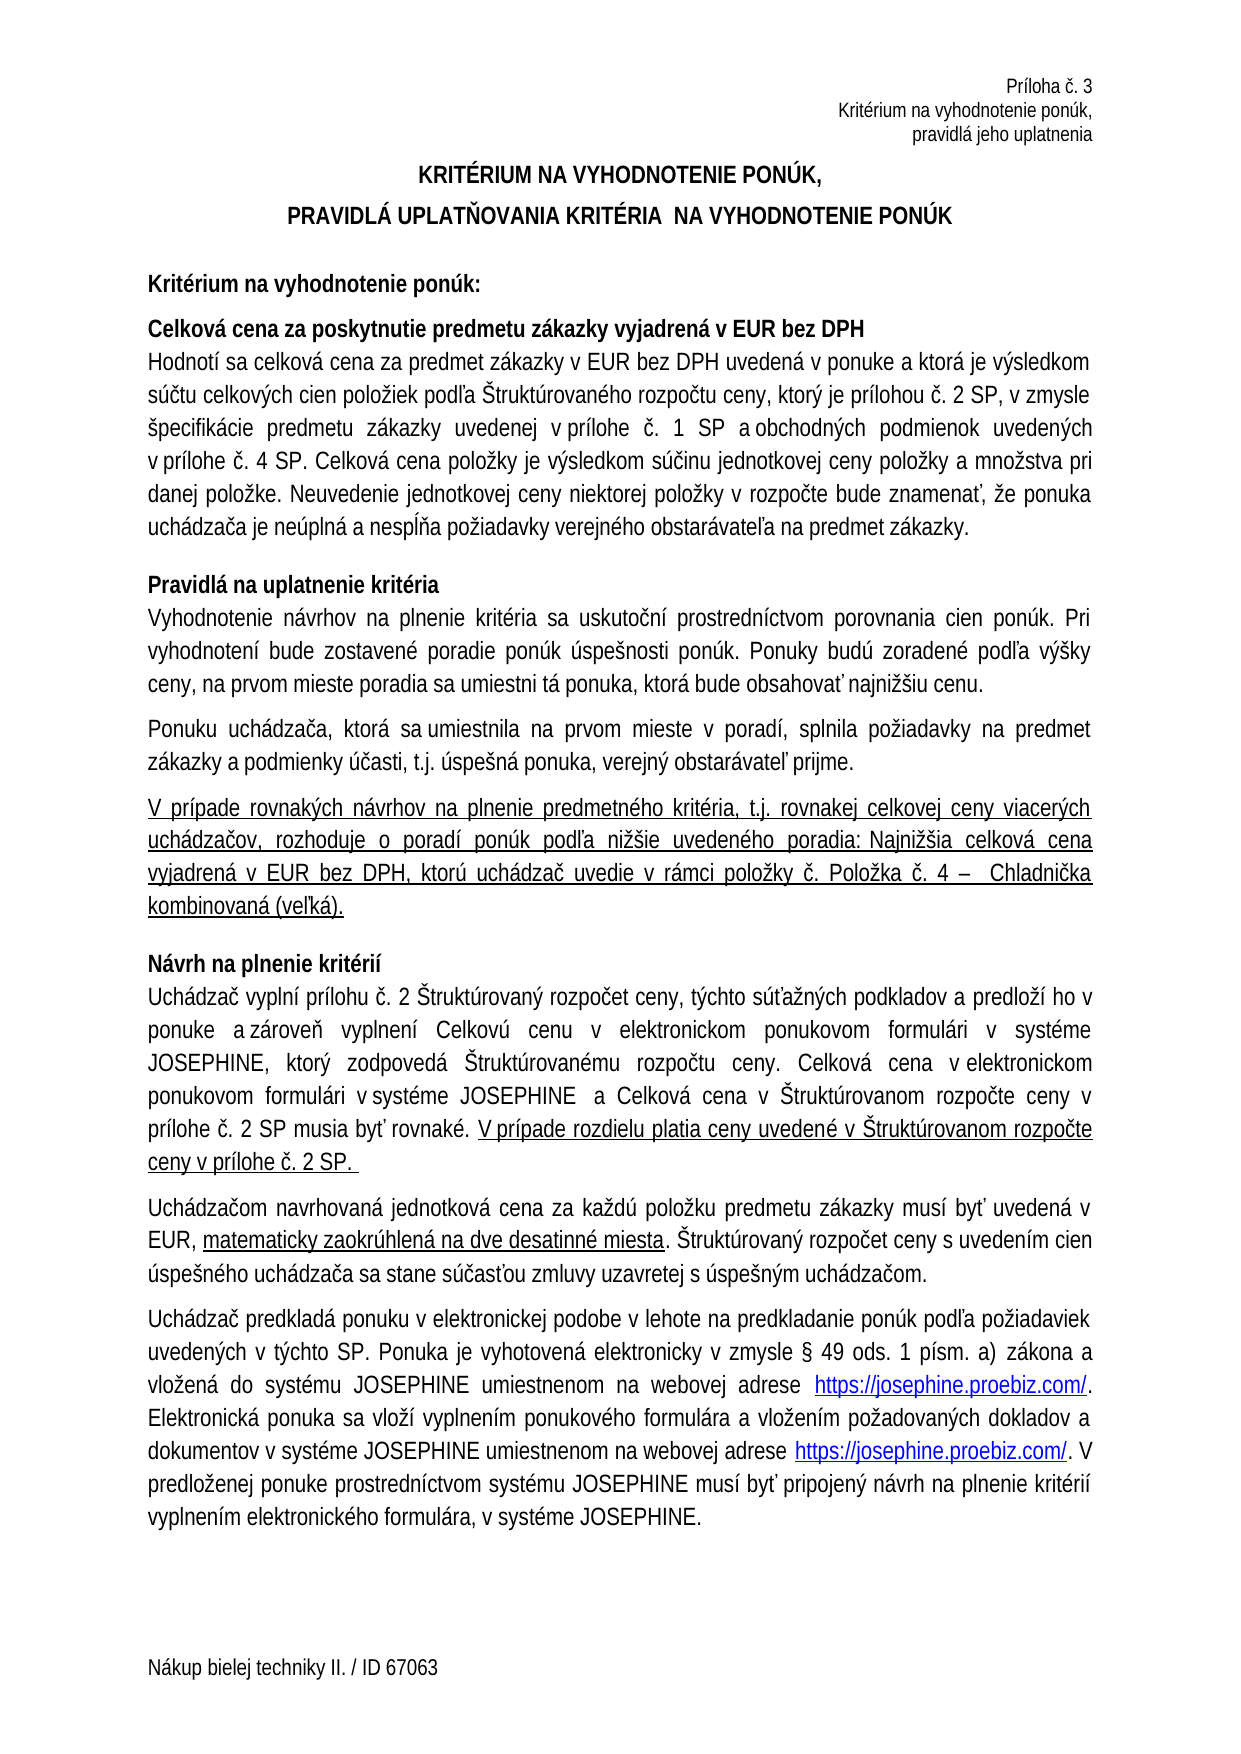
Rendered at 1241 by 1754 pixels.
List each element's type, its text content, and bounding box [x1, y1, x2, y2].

text V prípade rovnakých návrhov na plnenie predmetného kritéria, t.j. rovnakej celkovej ceny viacerých uchádzačov, rozhoduje o poradí ponúk podľa nižšie uvedeného poradia: Najnižšia celková cena vyjadrená v EUR bez DPH, ktorú uchádzač uvedie v rámci položky č. Položka č. 4 – Chladnička kombinovaná (veľká). [148, 885, 1093, 920]
text V prípade rovnakých návrhov na plnenie predmetného kritéria, t.j. rovnakej celkovej ceny viacerých uchádzačov, rozhoduje o poradí ponúk podľa nižšie uvedeného poradia: Najnižšia celková cena vyjadrená v EUR bez DPH, ktorú uchádzač uvedie v rámci položky č. Položka č. 4 – Chladnička kombinovaná (veľká). [148, 792, 1093, 850]
text V prípade rovnakých návrhov na plnenie predmetného kritéria, t.j. rovnakej celkovej ceny viacerých uchádzačov, rozhoduje o poradí ponúk podľa nižšie uvedeného poradia: Najnižšia celková cena vyjadrená v EUR bez DPH, ktorú uchádzač uvedie v rámci položky č. Položka č. 4 – Chladnička kombinovaná (veľká). [148, 852, 1093, 883]
text Uchádzač predkladá ponuku v elektronickej podobe v lehote na predkladanie ponúk podľa požiadaviek uvedených v týchto SP. Ponuka je vyhotovená elektronicky v zmysle § 49 ods. 1 písm. a) zákona a vložená do systému JOSEPHINE umiestnenom na webovej adrese https://josephine.proebiz.com/. Elektronická ponuka sa vloží vyplnením ponukového formulára a vložením požadovaných dokladov a dokumentov v systéme JOSEPHINE umiestnenom na webovej adrese https://josephine.proebiz.com/. V predloženej ponuke prostredníctvom systému JOSEPHINE musí byť pripojený návrh na plnenie kritérií vyplnením elektronického formulára, v systéme JOSEPHINE. [148, 1304, 1093, 1530]
text Uchádzač vyplní prílohu č. 2 Štruktúrovaný rozpočet ceny, týchto súťažných podkladov a predloží ho v ponuke a zároveň vyplnení Celkovú cenu v elektronickom ponukovom formulári v systéme JOSEPHINE, ktorý zodpovedá Štruktúrovanému rozpočtu ceny. Celková cena v elektronickom ponukovom formulári v systéme JOSEPHINE a Celková cena v Štruktúrovanom rozpočte ceny v prílohe č. 2 SP musia byť rovnaké. V prípade rozdielu platia ceny uvedené v Štruktúrovanom rozpočte ceny v prílohe č. 2 SP. [148, 982, 1093, 1176]
text Pravidlá na uplatnenie kritéria [148, 570, 1093, 598]
text Návrh na plnenie kritérií [148, 949, 1093, 978]
text KRITÉRIUM NA VYHODNOTENIE PONÚK, [148, 160, 1093, 189]
text Kritérium na vyhodnotenie ponúk: [148, 269, 1093, 297]
text PRAVIDLÁ UPLATŇOVANIA KRITÉRIA NA VYHODNOTENIE PONÚK [148, 201, 1093, 230]
text Uchádzačom navrhovaná jednotková cena za každú položku predmetu zákazky musí byť uvedená v EUR, matematicky zaokrúhlená na dve desatinné miesta. Štruktúrovaný rozpočet ceny s uvedením cien úspešného uchádzača sa stane súčasťou zmluvy uzavretej s úspešným uchádzačom. [148, 1193, 1093, 1287]
text Vyhodnotenie návrhov na plnenie kritéria sa uskutoční prostredníctvom porovnania cien ponúk. Pri vyhodnotení bude zostavené poradie ponúk úspešnosti ponúk. Ponuky budú zoradené podľa výšky ceny, na prvom mieste poradia sa umiestni tá ponuka, ktorá bude obsahovať najnižšiu cenu. [148, 603, 1093, 697]
text Ponuku uchádzača, ktorá sa umiestnila na prvom mieste v poradí, splnila požiadavky na predmet zákazky a podmienky účasti, t.j. úspešná ponuka, verejný obstarávateľ prijme. [148, 714, 1093, 776]
text Hodnotí sa celková cena za predmet zákazky v EUR bez DPH uvedená v ponuke a ktorá je výsledkom súčtu celkových cien položiek podľa Štruktúrovaného rozpočtu ceny, ktorý je prílohou č. 2 SP, v zmysle špecifikácie predmetu zákazky uvedenej v prílohe č. 1 SP a obchodných podmienok uvedených v prílohe č. 4 SP. Celková cena položky je výsledkom súčinu jednotkovej ceny položky a množstva pri danej položke. Neuvedenie jednotkovej ceny niektorej položky v rozpočte bude znamenať, že ponuka uchádzača je neúplná a nespĺňa požiadavky verejného obstarávateľa na predmet zákazky. [148, 347, 1093, 541]
text Celková cena za poskytnutie predmetu zákazky vyjadrená v EUR bez DPH [148, 314, 1093, 343]
